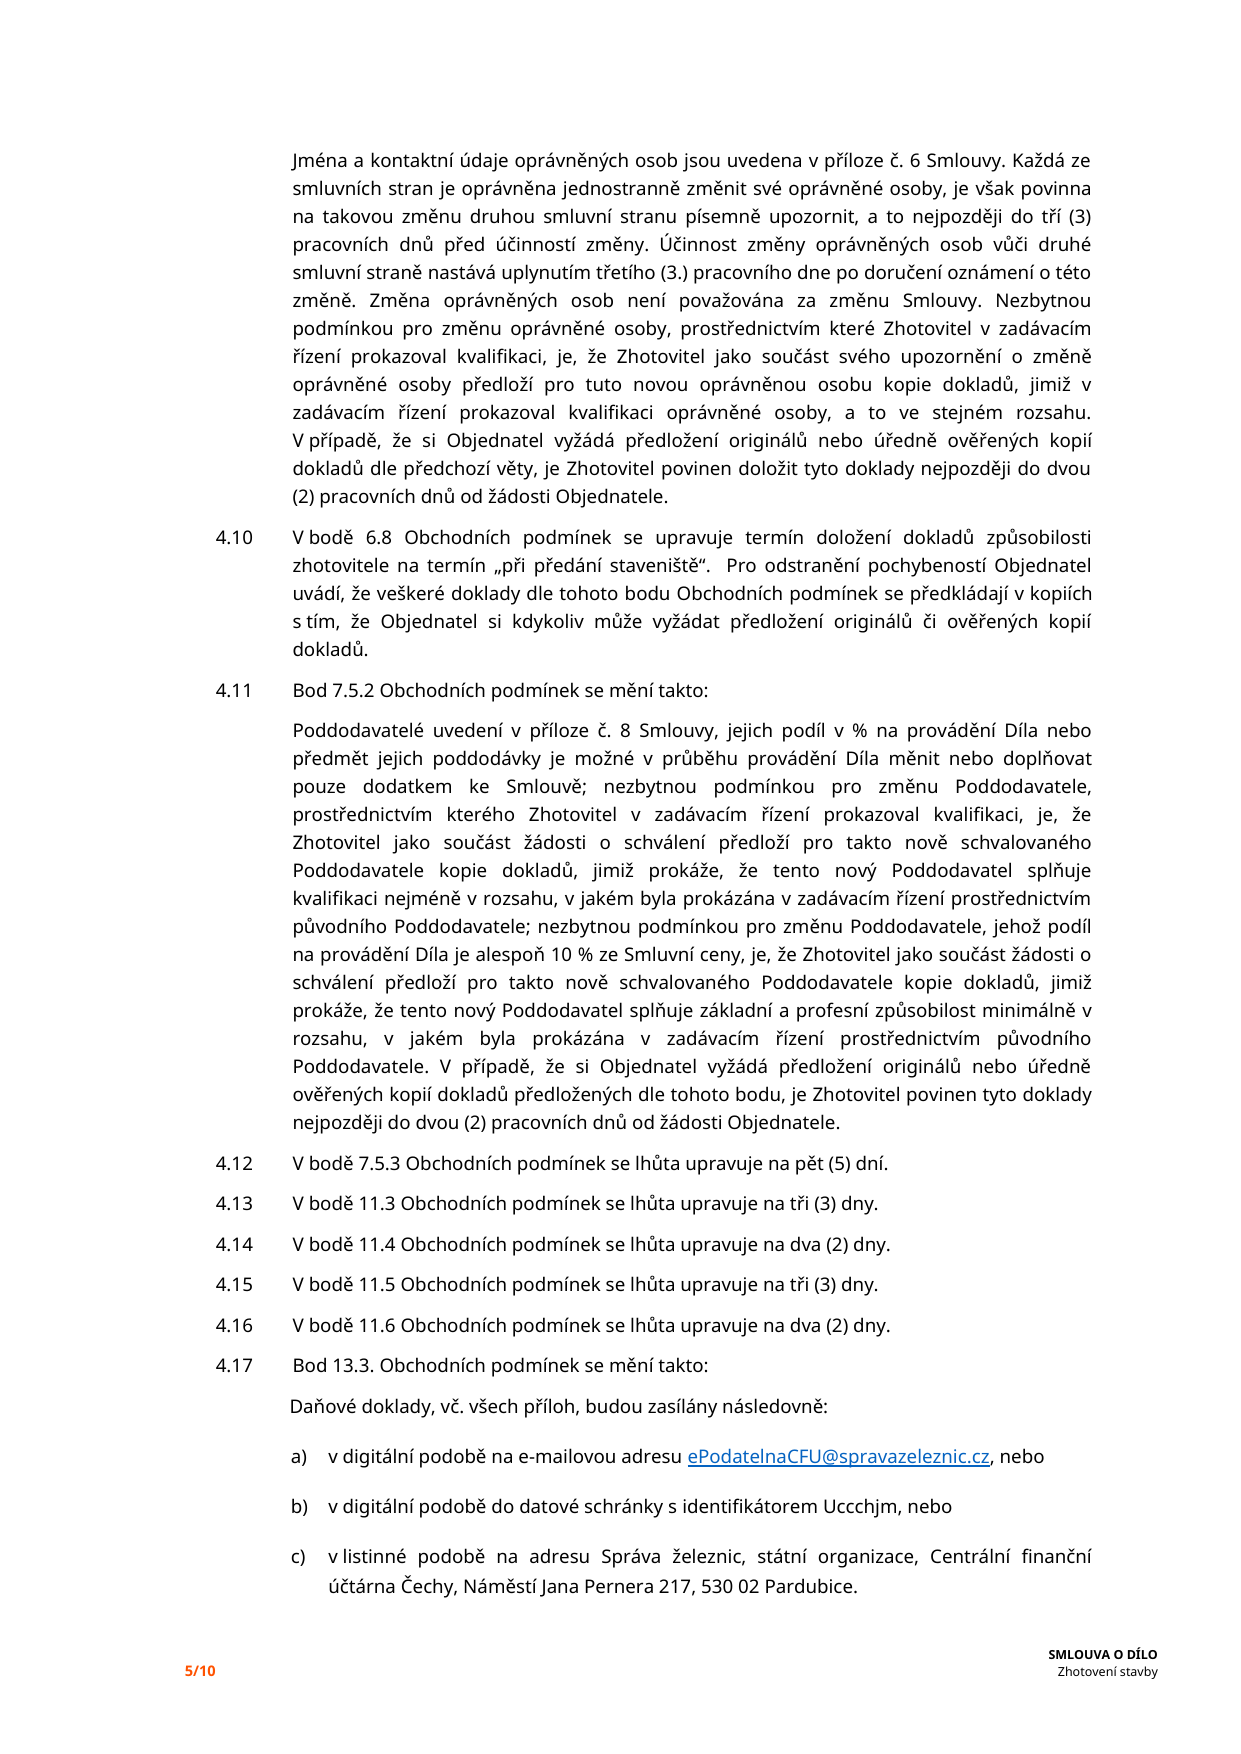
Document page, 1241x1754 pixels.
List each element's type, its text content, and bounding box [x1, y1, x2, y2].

text V bodě 11.3 Obchodních podmínek se lhůta upravuje na tři (3) dny. [216, 1191, 1093, 1216]
text Bod 7.5.2 Obchodních podmínek se mění takto: [216, 677, 1093, 702]
text Poddodavatelé uvedení v příloze č. 8 Smlouvy, jejich podíl v % na provádění Díla nebo předmět jejich poddodávky je možné v průběhu provádění Díla měnit nebo doplňovat pouze dodatkem ke Smlouvě; nezbytnou podmínkou pro změnu Poddodavatele, prostřednictvím kterého Zhotovitel v zadávacím řízení prokazoval kvalifikaci, je, že Zhotovitel jako součást žádosti o schválení předloží pro takto nově schvalovaného Poddodavatele kopie dokladů, jimiž prokáže, že tento nový Poddodavatel splňuje kvalifikaci nejméně v rozsahu, v jakém byla prokázána v zadávacím řízení prostřednictvím původního Poddodavatele; nezbytnou podmínkou pro změnu Poddodavatele, jehož podíl na provádění Díla je alespoň 10 % ze Smluvní ceny, je, že Zhotovitel jako součást žádosti o schválení předloží pro takto nově schvalovaného Poddodavatele kopie dokladů, jimiž prokáže, že tento nový Poddodavatel splňuje základní a profesní způsobilost minimálně v rozsahu, v jakém byla prokázána v zadávacím řízení prostřednictvím původního Poddodavatele. V případě, že si Objednatel vyžádá předložení originálů nebo úředně ověřených kopií dokladů předložených dle tohoto bodu, je Zhotovitel povinen tyto doklady nejpozději do dvou (2) pracovních dnů od žádosti Objednatele. [292, 717, 1093, 1135]
text Bod 13.3. Obchodních podmínek se mění takto: [216, 1353, 1093, 1378]
list v listinné podobě na adresu Správa železnic, státní organizace, Centrální finanční účtárna Čechy, Náměstí Jana Pernera 217, 530 02 Pardubice. [291, 1544, 1093, 1598]
text V bodě 11.4 Obchodních podmínek se lhůta upravuje na dva (2) dny. [216, 1231, 1093, 1257]
list v digitální podobě do datové schránky s identifikátorem Uccchjm, nebo [291, 1493, 1093, 1519]
list v digitální podobě na e-mailovou adresu ePodatelnaCFU@spravazeleznic.cz, nebo [291, 1443, 1093, 1469]
text Daňové doklady, vč. všech příloh, budou zasílány následovně: [216, 1393, 1093, 1419]
text V bodě 7.5.3 Obchodních podmínek se lhůta upravuje na pět (5) dní. [216, 1150, 1093, 1176]
text V bodě 11.5 Obchodních podmínek se lhůta upravuje na tři (3) dny. [216, 1272, 1093, 1297]
text V bodě 6.8 Obchodních podmínek se upravuje termín doložení dokladů způsobilosti zhotovitele na termín „při předání staveniště“. Pro odstranění pochybeností Objednatel uvádí, že veškeré doklady dle tohoto bodu Obchodních podmínek se předkládají v kopiích s tím, že Objednatel si kdykoliv může vyžádat předložení originálů či ověřených kopií dokladů. [216, 524, 1093, 662]
text V bodě 11.6 Obchodních podmínek se lhůta upravuje na dva (2) dny. [216, 1312, 1093, 1338]
text Jména a kontaktní údaje oprávněných osob jsou uvedena v příloze č. 6 Smlouvy. Každá ze smluvních stran je oprávněna jednostranně změnit své oprávněné osoby, je však povinna na takovou změnu druhou smluvní stranu písemně upozornit, a to nejpozději do tří (3) pracovních dnů před účinností změny. Účinnost změny oprávněných osob vůči druhé smluvní straně nastává uplynutím třetího (3.) pracovního dne po doručení oznámení o této změně. Změna oprávněných osob není považována za změnu Smlouvy. Nezbytnou podmínkou pro změnu oprávněné osoby, prostřednictvím které Zhotovitel v zadávacím řízení prokazoval kvalifikaci, je, že Zhotovitel jako součást svého upozornění o změně oprávněné osoby předloží pro tuto novou oprávněnou osobu kopie dokladů, jimiž v zadávacím řízení prokazoval kvalifikaci oprávněné osoby, a to ve stejném rozsahu. V případě, že si Objednatel vyžádá předložení originálů nebo úředně ověřených kopií dokladů dle předchozí věty, je Zhotovitel povinen doložit tyto doklady nejpozději do dvou (2) pracovních dnů od žádosti Objednatele. [292, 147, 1093, 509]
